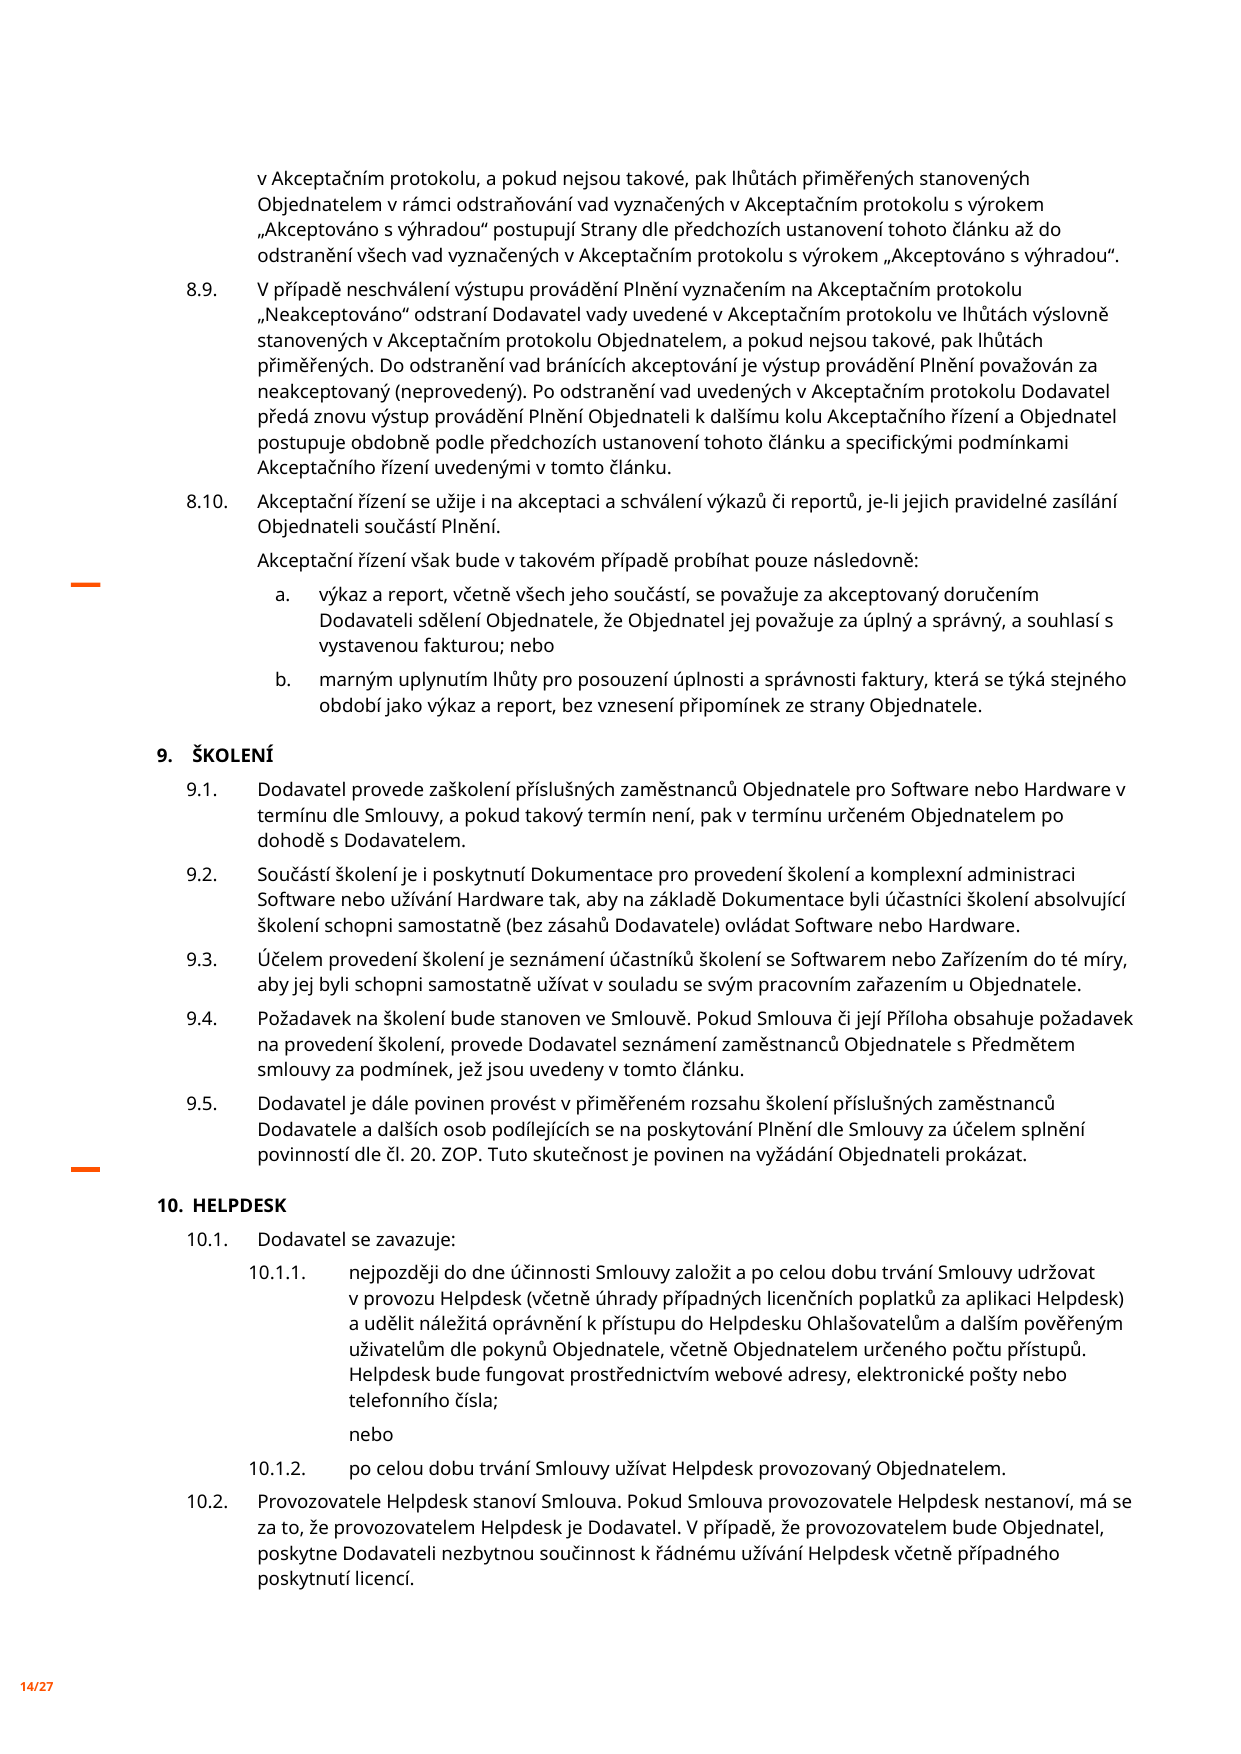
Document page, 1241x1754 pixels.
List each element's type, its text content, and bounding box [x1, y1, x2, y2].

text po celou dobu trvání Smlouvy užívat Helpdesk provozovaný Objednatelem. [248, 1455, 1134, 1481]
text nejpozději do dne účinnosti Smlouvy založit a po celou dobu trvání Smlouvy udržovat v provozu Helpdesk (včetně úhrady případných licenčních poplatků za aplikaci Helpdesk) a udělit náležitá oprávnění k přístupu do Helpdesku Ohlašovatelům a dalším pověřeným uživatelům dle pokynů Objednatele, včetně Objednatelem určeného počtu přístupů. Helpdesk bude fungovat prostřednictvím webové adresy, elektronické pošty nebo telefonního čísla; [248, 1260, 1134, 1413]
text Účelem provedení školení je seznámení účastníků školení se Softwarem nebo Zařízením do té míry, aby jej byli schopni samostatně užívat v souladu se svým pracovním zařazením u Objednatele. [186, 946, 1134, 997]
list výkaz a report, včetně všech jeho součástí, se považuje za akceptovaný doručením Dodavateli sdělení Objednatele, že Objednatel jej považuje za úplný a správný, a souhlasí s vystavenou fakturou; nebo [275, 582, 1134, 658]
text Provozovatele Helpdesk stanoví Smlouva. Pokud Smlouva provozovatele Helpdesk nestanoví, má se za to, že provozovatelem Helpdesk je Dodavatel. V případě, že provozovatelem bude Objednatel, poskytne Dodavateli nezbytnou součinnost k řádnému užívání Helpdesk včetně případného poskytnutí licencí. [186, 1489, 1134, 1591]
text Dodavatel provede zaškolení příslušných zaměstnanců Objednatele pro Software nebo Hardware v termínu dle Smlouvy, a pokud takový termín není, pak v termínu určeném Objednatelem po dohodě s Dodavatelem. [186, 776, 1134, 853]
list nebo [348, 1421, 1134, 1447]
list marným uplynutím lhůty pro posouzení úplnosti a správnosti faktury, která se týká stejného období jako výkaz a report, bez vznesení připomínek ze strany Objednatele. [275, 666, 1134, 717]
text Školení [157, 742, 1134, 768]
list Akceptační řízení však bude v takovém případě probíhat pouze následovně: [257, 548, 1134, 573]
text Součástí školení je i poskytnutí Dokumentace pro provedení školení a komplexní administraci Software nebo užívání Hardware tak, aby na základě Dokumentace byli účastníci školení absolvující školení schopni samostatně (bez zásahů Dodavatele) ovládat Software nebo Hardware. [186, 861, 1134, 938]
text Dodavatel je dále povinen provést v přiměřeném rozsahu školení příslušných zaměstnanců Dodavatele a dalších osob podílejících se na poskytování Plnění dle Smlouvy za účelem splnění povinností dle čl. 20. ZOP. Tuto skutečnost je povinen na vyžádání Objednateli prokázat. [186, 1090, 1134, 1167]
text Dodavatel se zavazuje: [186, 1226, 1134, 1251]
text V případě neschválení výstupu provádění Plnění vyznačením na Akceptačním protokolu „Neakceptováno“ odstraní Dodavatel vady uvedené v Akceptačním protokolu ve lhůtách výslovně stanovených v Akceptačním protokolu Objednatelem, a pokud nejsou takové, pak lhůtách přiměřených. Do odstranění vad bránících akceptování je výstup provádění Plnění považován za neakceptovaný (neprovedený). Po odstranění vad uvedených v Akceptačním protokolu Dodavatel předá znovu výstup provádění Plnění Objednateli k dalšímu kolu Akceptačního řízení a Objednatel postupuje obdobně podle předchozích ustanovení tohoto článku a specifickými podmínkami Akceptačního řízení uvedenými v tomto článku. [186, 276, 1134, 480]
text Požadavek na školení bude stanoven ve Smlouvě. Pokud Smlouva či její Příloha obsahuje požadavek na provedení školení, provede Dodavatel seznámení zaměstnanců Objednatele s Předmětem smlouvy za podmínek, jež jsou uvedeny v tomto článku. [186, 1006, 1134, 1082]
text Akceptační řízení se užije i na akceptaci a schválení výkazů či reportů, je-li jejich pravidelné zasílání Objednateli součástí Plnění. [186, 488, 1134, 539]
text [186, 165, 1134, 267]
text HELPdesk [157, 1192, 1134, 1217]
